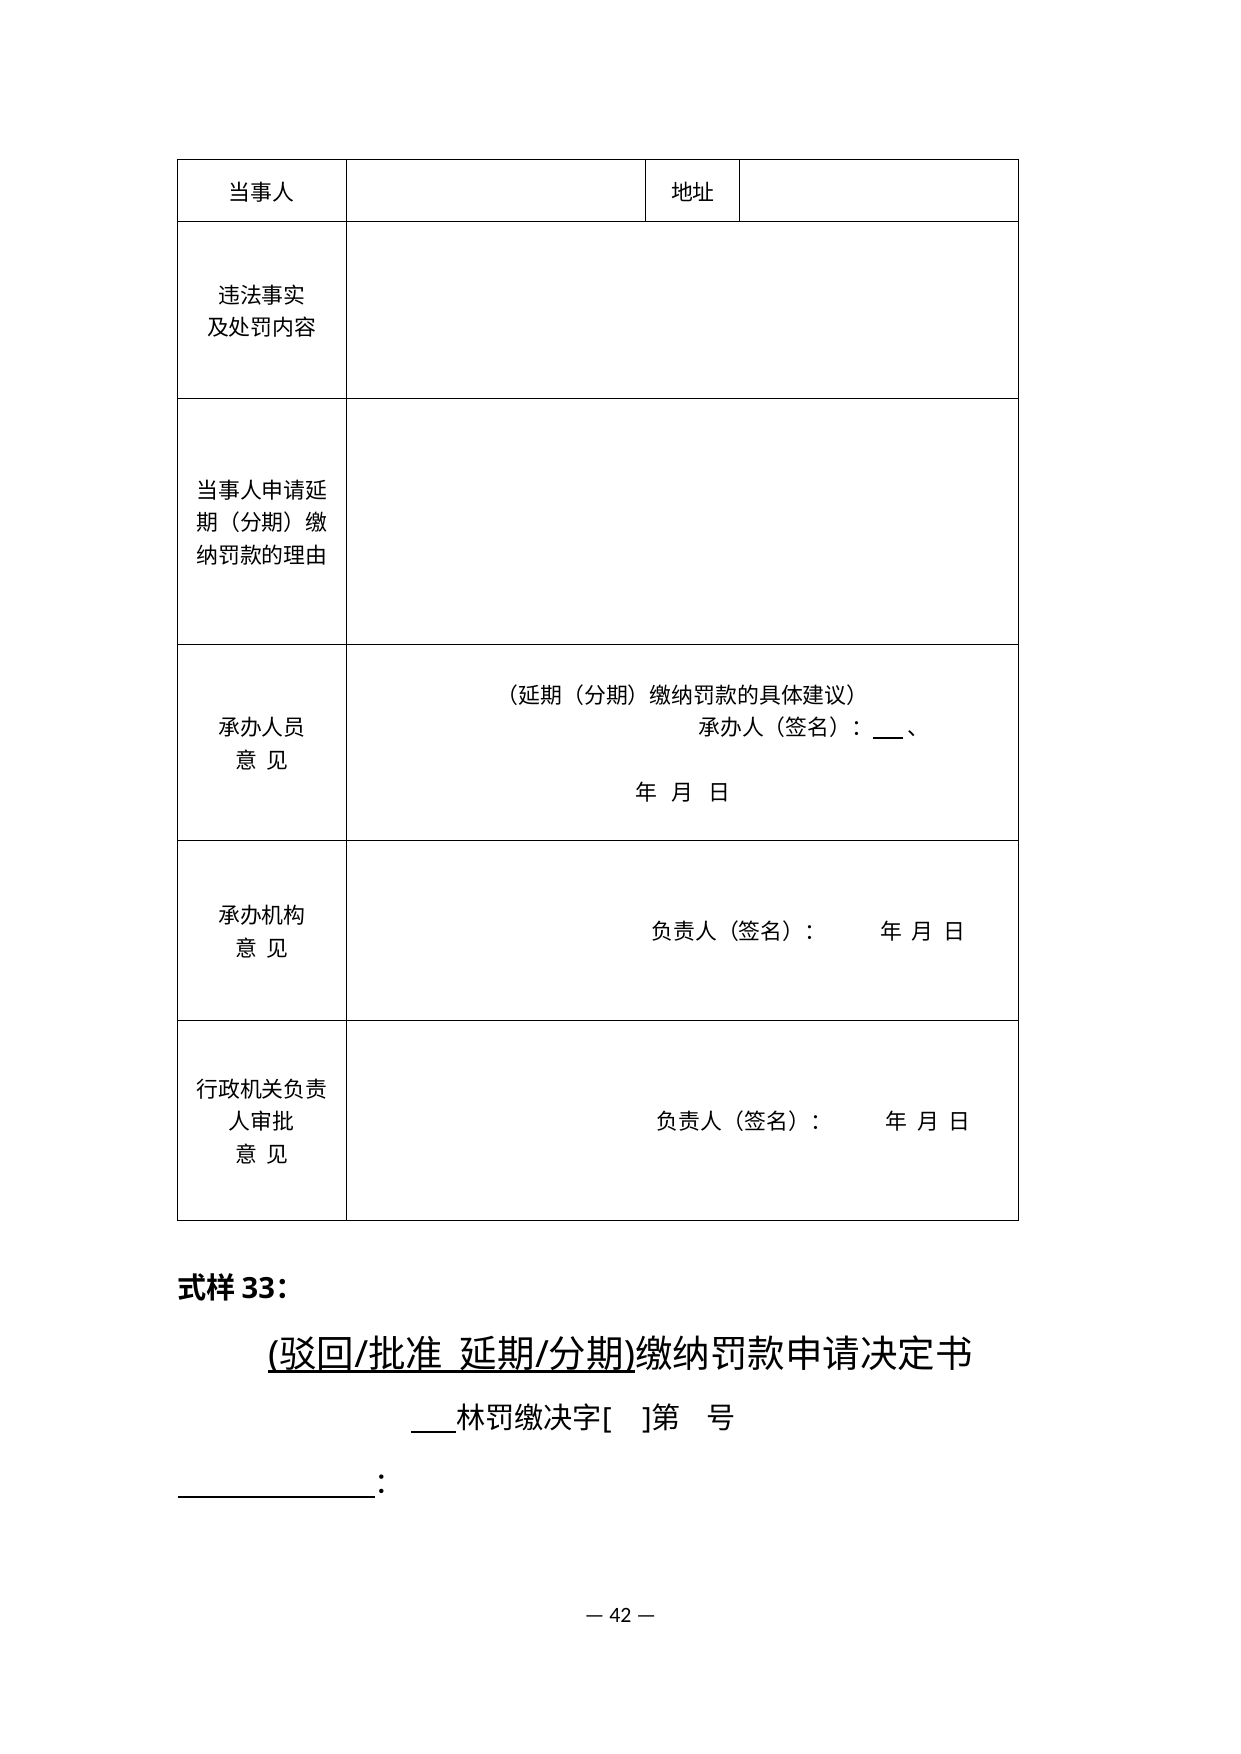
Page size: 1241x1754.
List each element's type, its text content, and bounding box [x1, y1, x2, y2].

text (驳回/批准 延期/分期)缴纳罚款申请决定书 [177, 1318, 1063, 1383]
table_cell 违法事实 及处罚内容 [178, 222, 346, 397]
table_cell 地址 [646, 160, 739, 221]
table_cell 承办机构 意 见 [178, 841, 346, 1019]
table_cell [347, 399, 1018, 644]
table_cell 负责人（签名）： 年 月 日 [347, 1021, 1018, 1220]
table_cell 当事人申请延期（分期）缴纳罚款的理由 [178, 399, 346, 644]
table_cell 承办人员 意 见 [178, 645, 346, 840]
table_cell 行政机关负责人审批 意 见 [178, 1021, 346, 1220]
table_cell 当事人 [178, 160, 346, 221]
text ： [177, 1448, 1063, 1513]
table_cell [347, 222, 1018, 397]
text 式样33： [177, 1253, 1063, 1318]
table_cell [347, 160, 645, 221]
table_cell （延期（分期）缴纳罚款的具体建议） 承办人（签名）： 、 年 月 日 [347, 645, 1018, 840]
text 林罚缴决字[ ]第 号 [177, 1383, 1005, 1448]
table_cell [740, 160, 1018, 221]
table_cell 负责人（签名）： 年 月 日 [347, 841, 1018, 1019]
